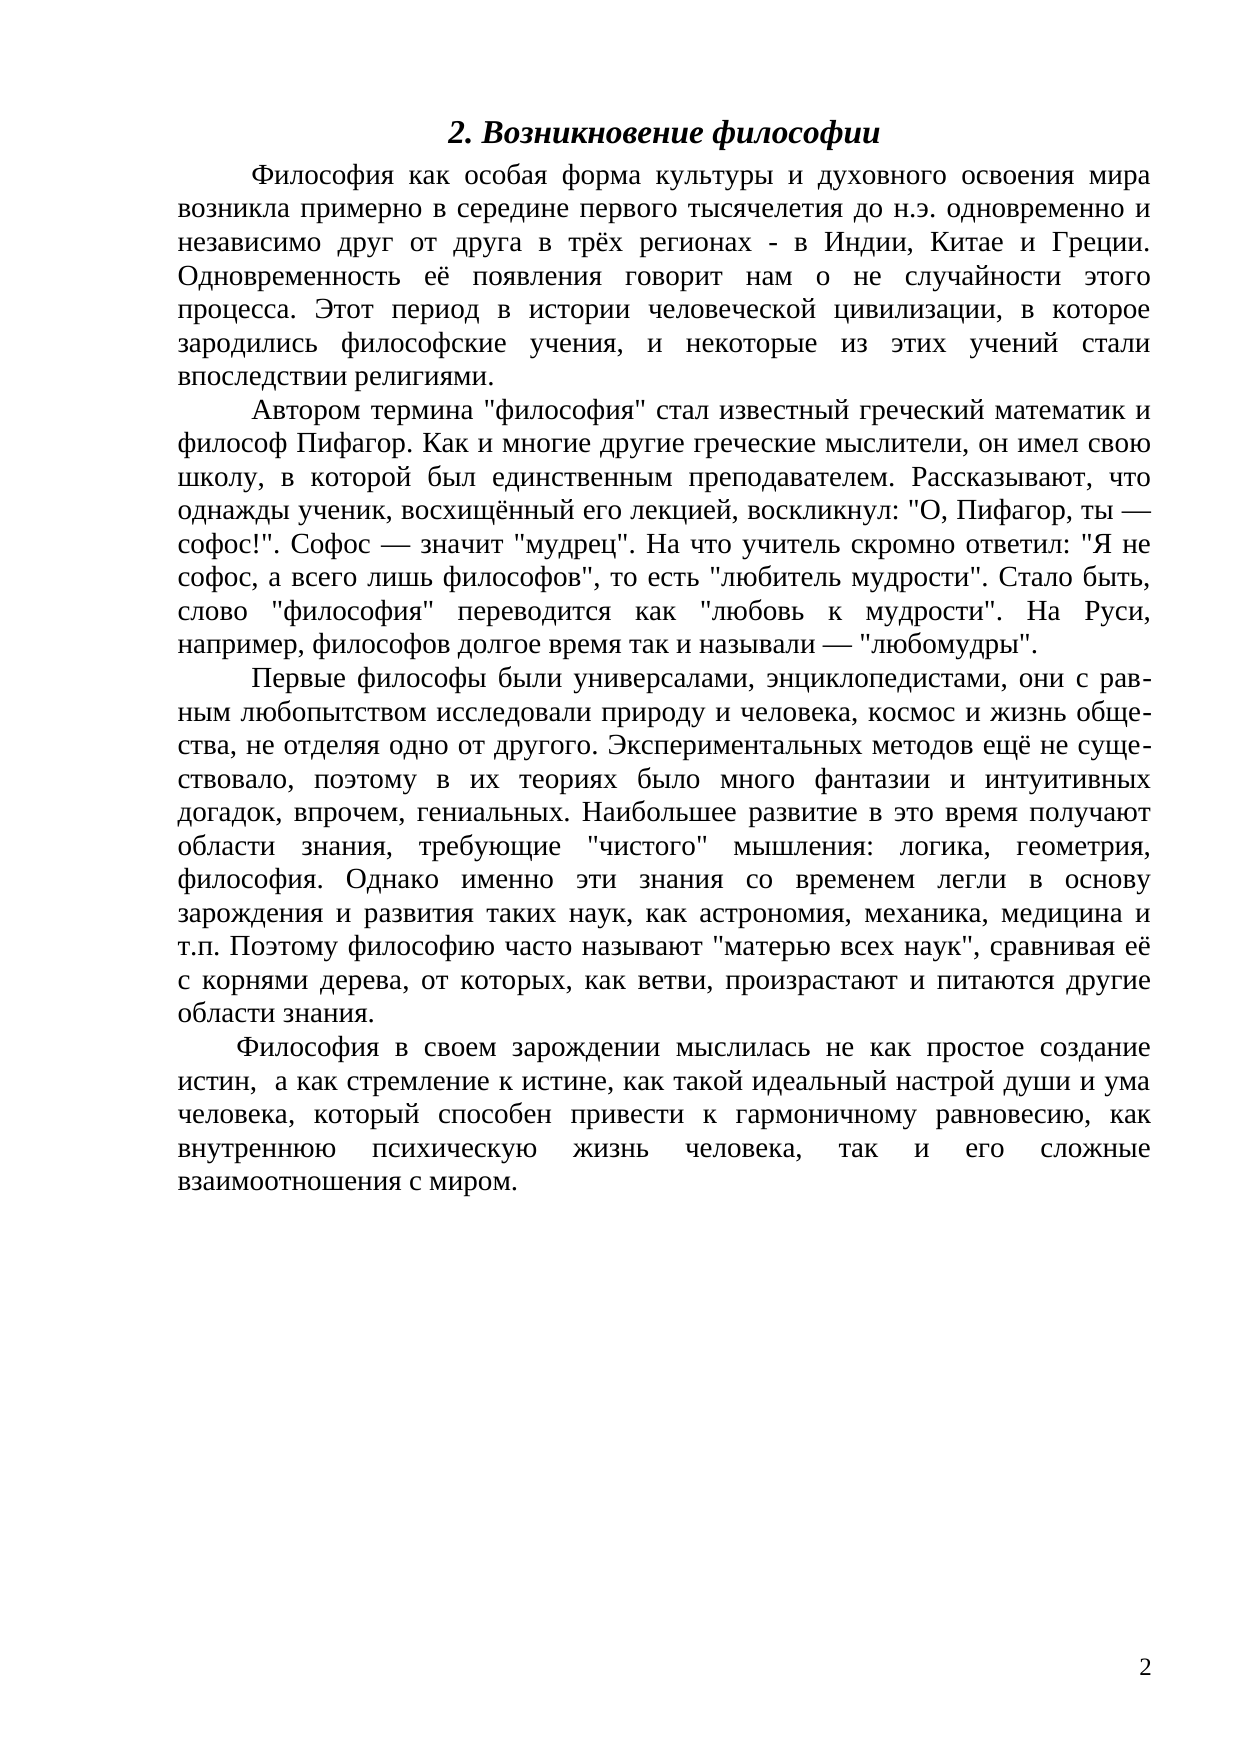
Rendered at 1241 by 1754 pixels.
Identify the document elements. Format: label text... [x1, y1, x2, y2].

text Автором термина "философия" стал известный греческий математик и философ Пифагор. Как и многие другие греческие мыслители, он имел свою школу, в которой был единственным преподавателем. Рассказывают, что однажды ученик, восхищённый его лекцией, воскликнул: "О, Пифагор, ты — софос!". Софос — значит "мудрец". На что учитель скромно ответил: "Я не софос, а всего лишь философов", то есть "любитель мудрости". Стало быть, слово "философия" переводится как "любовь к мудрости". На Руси, например, философов долгое время так и называли — "любомудры". [177, 392, 1152, 660]
text Философия в своем зарождении мыслилась не как простое создание истин, а как стремление к истине, как такой идеальный настрой души и ума человека, который способен привести к гармоничному равновесию, как внутреннюю психическую жизнь человека, так и его сложные взаимоотношения с миром. [177, 1029, 1152, 1197]
subtitle 2. Возникновение философии [177, 112, 1152, 151]
text Философия как особая форма культуры и духовного освоения мира возникла примерно в середине первого тысячелетия до н.э. одновременно и независимо друг от друга в трёх регионах - в Индии, Китае и Греции. Одновременность её появления говорит нам о не случайности этого процесса. Этот период в истории человеческой цивилизации, в которое зародились философские учения, и некоторые из этих учений стали впоследствии религиями. [177, 157, 1152, 392]
text Первые философы были универсалами, энциклопедистами, они с равным любопытством исследовали природу и человека, космос и жизнь общества, не отделяя одно от другого. Экспериментальных методов ещё не существовало, поэтому в их теориях было много фантазии и интуитивных догадок, впрочем, гениальных. Наибольшее развитие в это время получают области знания, требующие "чистого" мышления: логика, геометрия, философия. Однако именно эти знания со временем легли в основу зарождения и развития таких наук, как астрономия, механика, медицина и т.п. Поэтому философию часто называют "матерью всех наук", сравнивая её с корнями дерева, от которых, как ветви, произрастают и питаются другие области знания. [177, 660, 1152, 1029]
